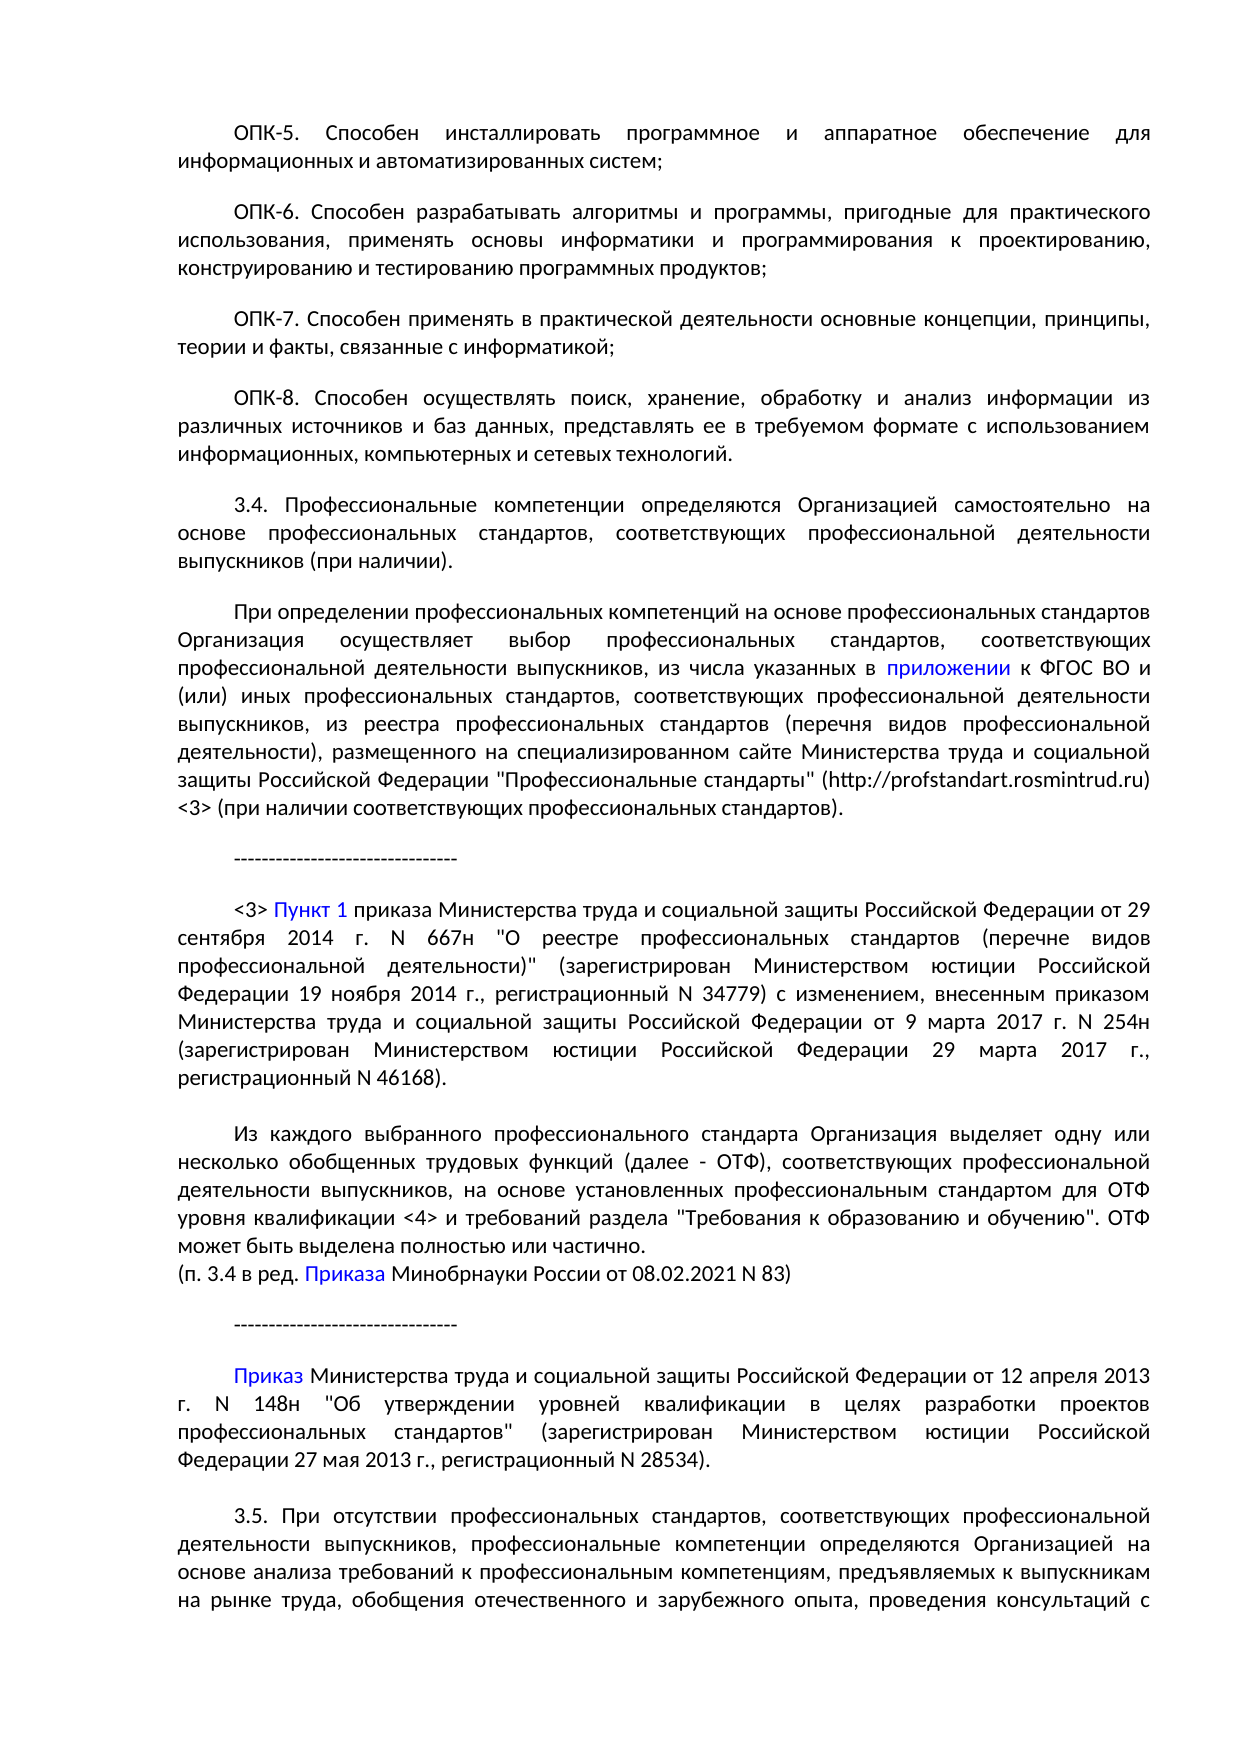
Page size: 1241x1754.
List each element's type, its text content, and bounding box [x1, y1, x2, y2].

text ОПК-5. Способен инсталлировать программное и аппаратное обеспечение для информационных и автоматизированных систем; [177, 118, 1152, 174]
text 3.4. Профессиональные компетенции определяются Организацией самостоятельно на основе профессиональных стандартов, соответствующих профессиональной деятельности выпускников (при наличии). [177, 490, 1152, 574]
text -------------------------------- [177, 844, 1152, 872]
text При определении профессиональных компетенций на основе профессиональных стандартов Организация осуществляет выбор профессиональных стандартов, соответствующих профессиональной деятельности выпускников, из числа указанных в приложении к ФГОС ВО и (или) иных профессиональных стандартов, соответствующих профессиональной деятельности выпускников, из реестра профессиональных стандартов (перечня видов профессиональной деятельности), размещенного на специализированном сайте Министерства труда и социальной защиты Российской Федерации "Профессиональные стандарты" (http://profstandart.rosmintrud.ru) <3> (при наличии соответствующих профессиональных стандартов). [177, 597, 1152, 821]
text <3> Пункт 1 приказа Министерства труда и социальной защиты Российской Федерации от 29 сентября 2014 г. N 667н "О реестре профессиональных стандартов (перечне видов профессиональной деятельности)" (зарегистрирован Министерством юстиции Российской Федерации 19 ноября 2014 г., регистрационный N 34779) с изменением, внесенным приказом Министерства труда и социальной защиты Российской Федерации от 9 марта 2017 г. N 254н (зарегистрирован Министерством юстиции Российской Федерации 29 марта 2017 г., регистрационный N 46168). [177, 895, 1152, 1091]
text ОПК-8. Способен осуществлять поиск, хранение, обработку и анализ информации из различных источников и баз данных, представлять ее в требуемом формате с использованием информационных, компьютерных и сетевых технологий. [177, 383, 1152, 467]
text ОПК-7. Способен применять в практической деятельности основные концепции, принципы, теории и факты, связанные с информатикой; [177, 304, 1152, 360]
text Из каждого выбранного профессионального стандарта Организация выделяет одну или несколько обобщенных трудовых функций (далее - ОТФ), соответствующих профессиональной деятельности выпускников, на основе установленных профессиональным стандартом для ОТФ уровня квалификации <4> и требований раздела "Требования к образованию и обучению". ОТФ может быть выделена полностью или частично. [177, 1119, 1152, 1259]
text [177, 1501, 1152, 1613]
text (п. 3.4 в ред. Приказа Минобрнауки России от 08.02.2021 N 83) [177, 1259, 1152, 1287]
text -------------------------------- [177, 1310, 1152, 1338]
text Приказ Министерства труда и социальной защиты Российской Федерации от 12 апреля 2013 г. N 148н "Об утверждении уровней квалификации в целях разработки проектов профессиональных стандартов" (зарегистрирован Министерством юстиции Российской Федерации 27 мая 2013 г., регистрационный N 28534). [177, 1361, 1152, 1473]
text ОПК-6. Способен разрабатывать алгоритмы и программы, пригодные для практического использования, применять основы информатики и программирования к проектированию, конструированию и тестированию программных продуктов; [177, 197, 1152, 281]
